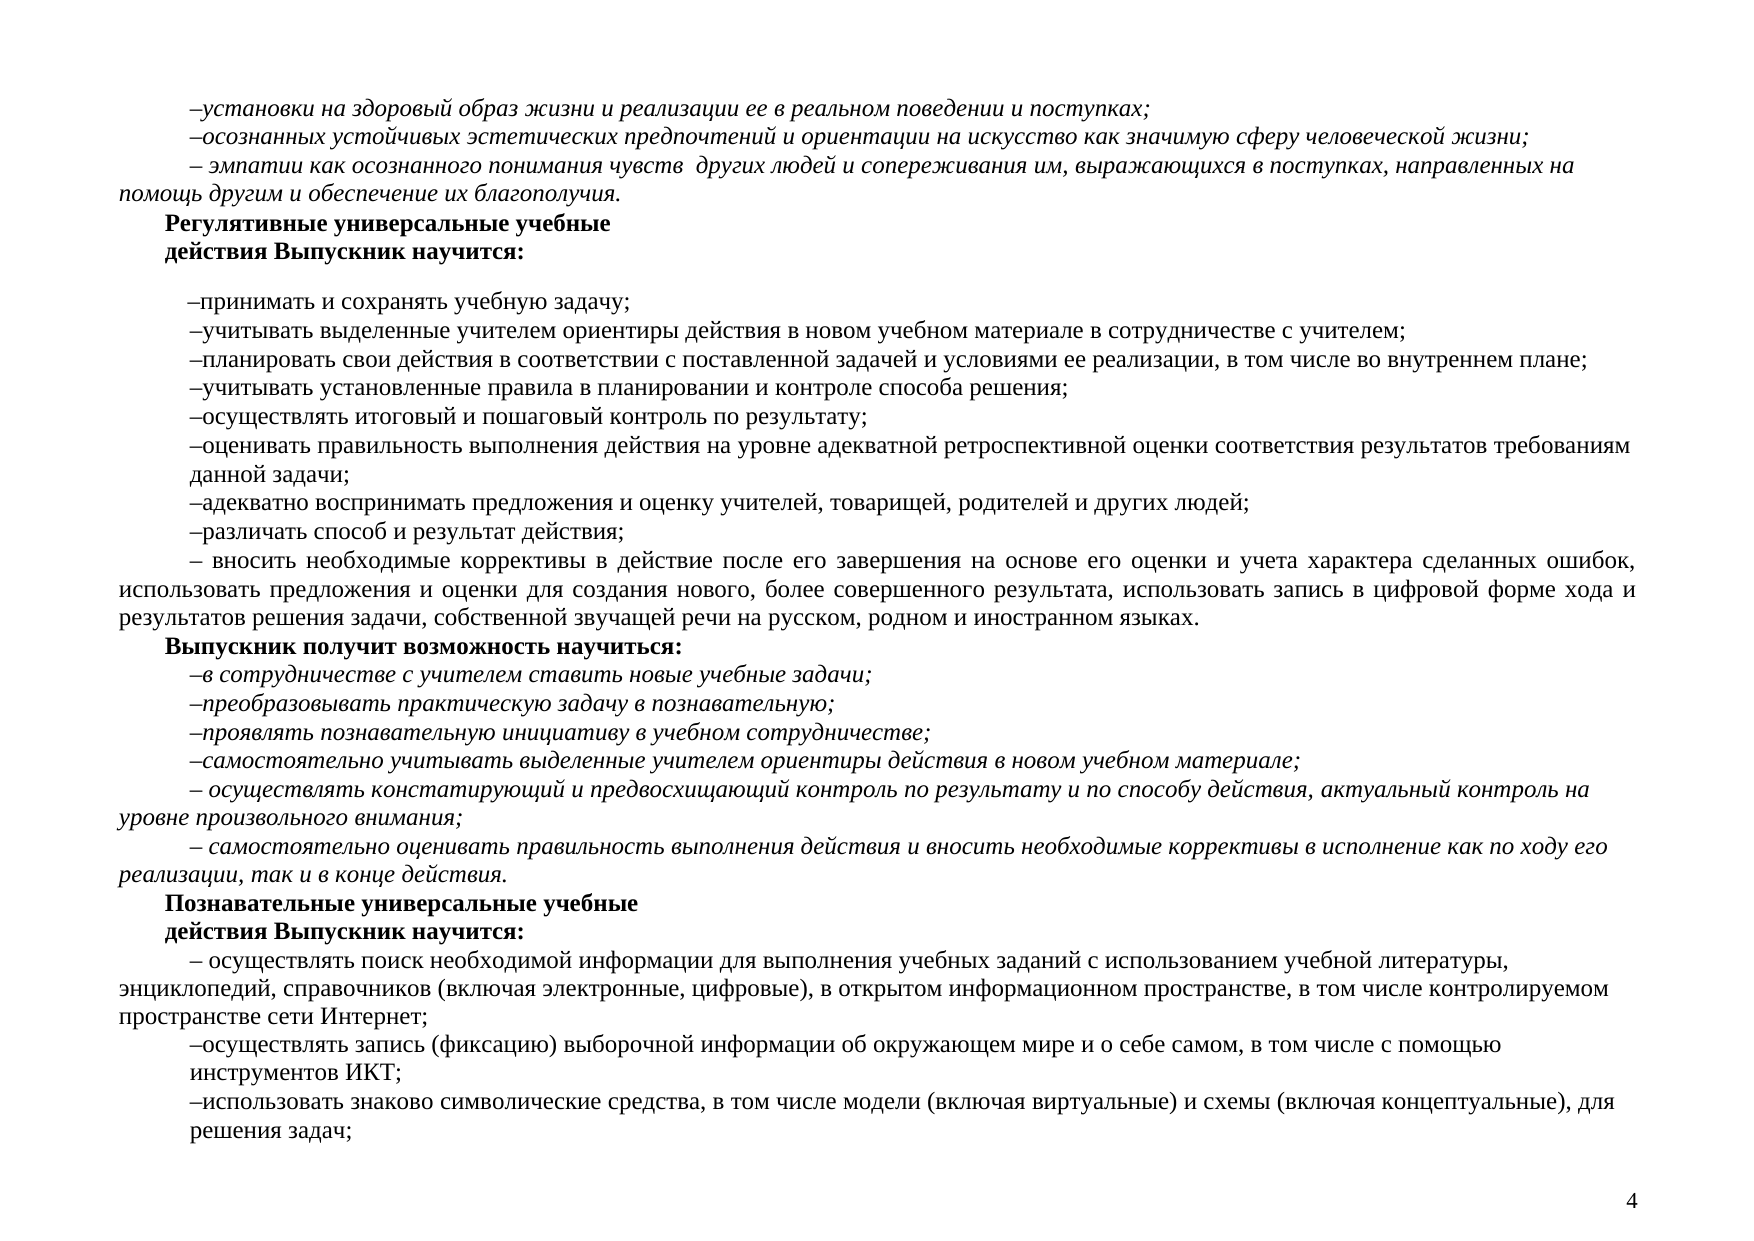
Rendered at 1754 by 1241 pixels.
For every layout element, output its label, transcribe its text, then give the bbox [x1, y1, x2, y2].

text –осознанных устойчивых эстетических предпочтений и ориентации на искусство как значимую сферу человеческой жизни; [189, 122, 1637, 150]
text –учитывать установленные правила в планировании и контроле способа решения; [189, 372, 1637, 401]
text –самостоятельно учитывать выделенные учителем ориентиры действия в новом учебном материале; [189, 745, 1637, 774]
text –принимать и сохранять учебную задачу; [119, 286, 1637, 315]
text Регулятивные универсальные учебные действия Выпускник научится: [164, 209, 629, 264]
text Познавательные универсальные учебные действия Выпускник научится: [164, 889, 650, 945]
text – самостоятельно оценивать правильность выполнения действия и вносить необходимые коррективы в исполнение как по ходу его реализации, так и в конце действия. [119, 832, 1635, 888]
text –оценивать правильность выполнения действия на уровне адекватной ретроспективной оценки соответствия результатов требованиям данной задачи; [189, 430, 1637, 487]
text –осуществлять запись (фиксацию) выборочной информации об окружающем мире и о себе самом, в том числе с помощью инструментов ИКТ; [189, 1030, 1637, 1086]
text –осуществлять итоговый и пошаговый контроль по результату; [189, 401, 1637, 430]
text – вносить необходимые коррективы в действие после его завершения на основе его оценки и учета характера сделанных ошибок, использовать предложения и оценки для создания нового, более совершенного результата, использовать запись в цифровой форме хода и результатов решения задачи, собственной звучащей речи на русском, родном и иностранном языках. [119, 546, 1637, 631]
text – эмпатии как осознанного понимания чувств других людей и сопереживания им, выражающихся в поступках, направленных на помощь другим и обеспечение их благополучия. [119, 151, 1637, 207]
text –различать способ и результат действия; [189, 516, 1637, 545]
text –проявлять познавательную инициативу в учебном сотрудничестве; [189, 717, 1637, 745]
text Выпускник получит возможность научиться: [164, 631, 1637, 660]
text – осуществлять поиск необходимой информации для выполнения учебных заданий с использованием учебной литературы, энциклопедий, справочников (включая электронные, цифровые), в открытом информационном пространстве, в том числе контролируемом пространстве сети Интернет; [119, 946, 1635, 1029]
text – осуществлять констатирующий и предвосхищающий контроль по результату и по способу действия, актуальный контроль на уровне произвольного внимания; [119, 775, 1635, 831]
text –установки на здоровый образ жизни и реализации ее в реальном поведении и поступках; [189, 93, 1637, 122]
text –преобразовывать практическую задачу в познавательную; [189, 688, 1637, 717]
text –адекватно воспринимать предложения и оценку учителей, товарищей, родителей и других людей; [189, 487, 1637, 516]
text –использовать знаково­ символические средства, в том числе модели (включая виртуальные) и схемы (включая концептуальные), для решения задач; [189, 1086, 1637, 1144]
text –в сотрудничестве с учителем ставить новые учебные задачи; [189, 660, 1637, 688]
text –учитывать выделенные учителем ориентиры действия в новом учебном материале в сотрудничестве с учителем; [189, 315, 1637, 344]
text –планировать свои действия в соответствии с поставленной задачей и условиями ее реализации, в том числе во внутреннем плане; [189, 344, 1637, 372]
